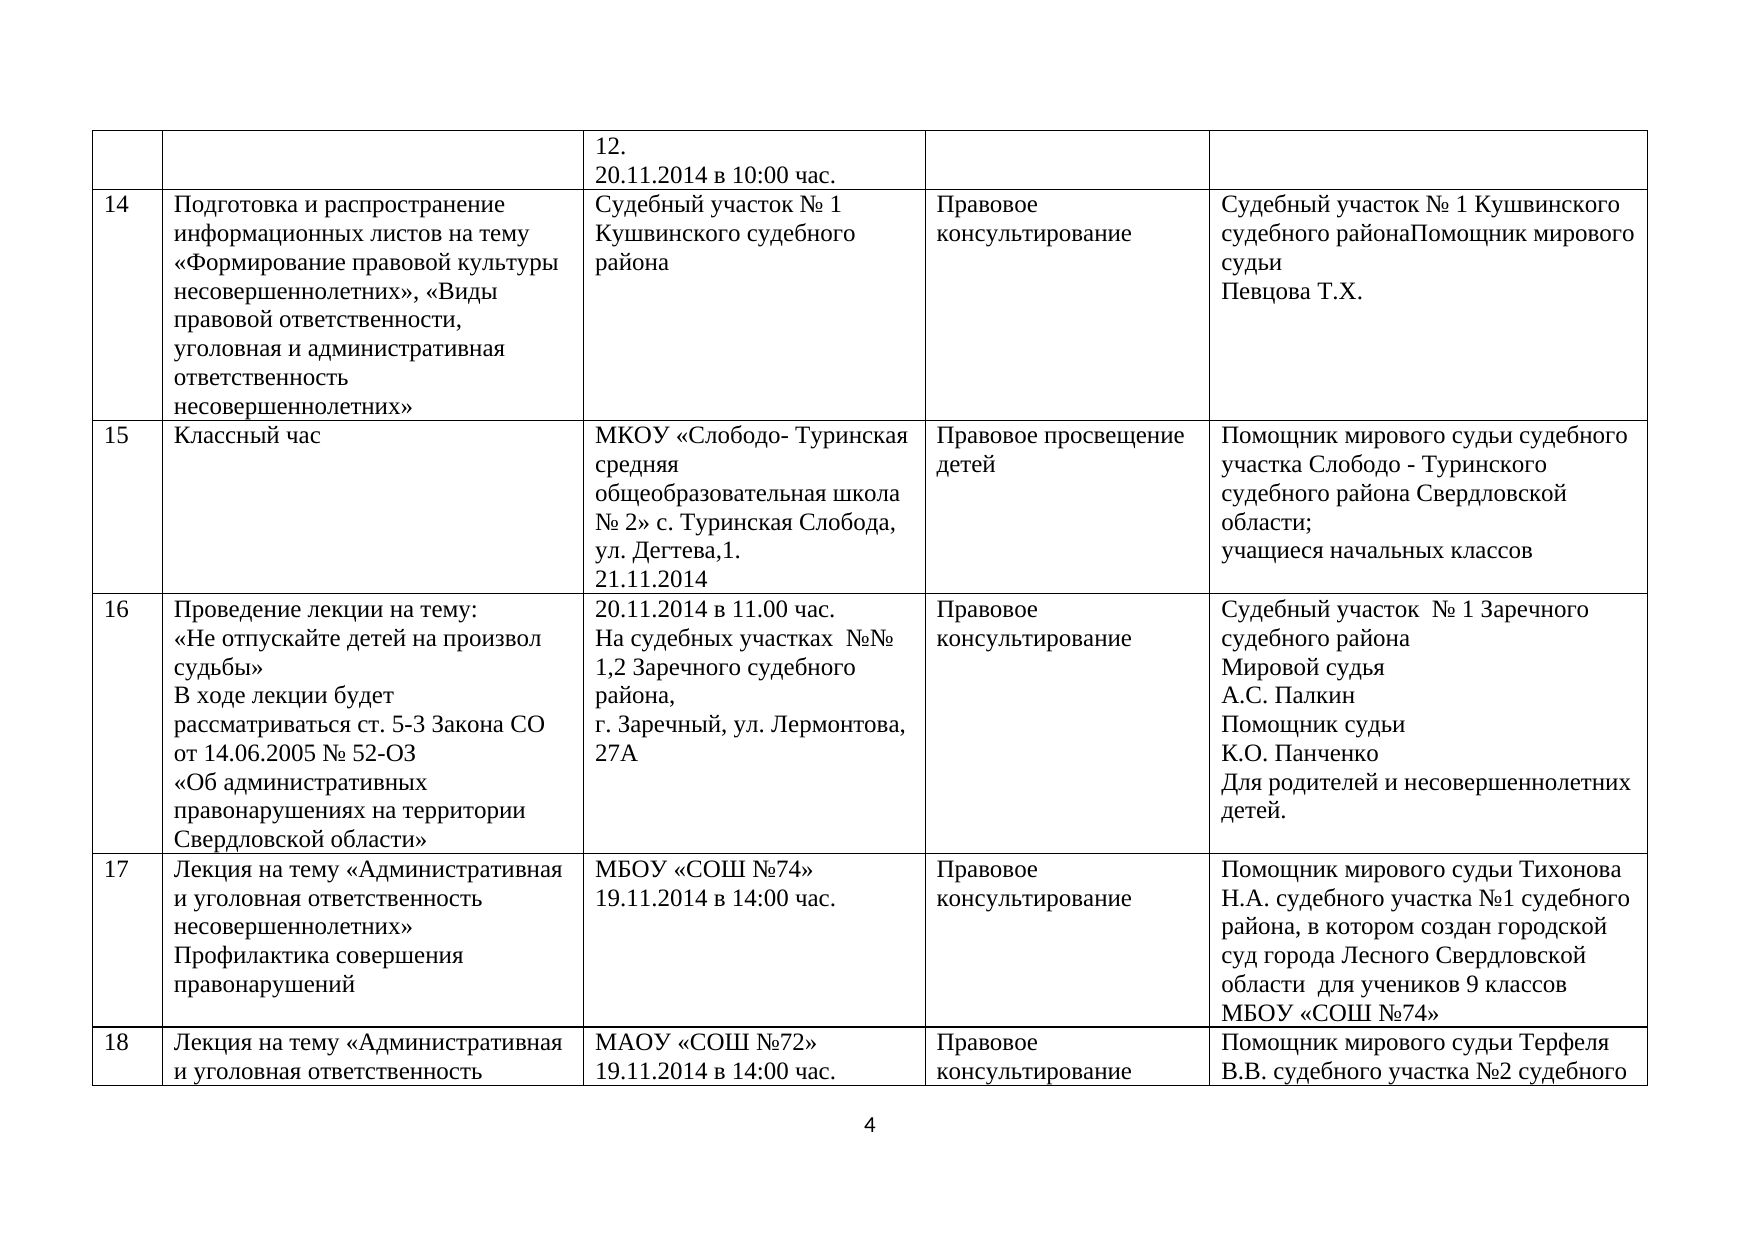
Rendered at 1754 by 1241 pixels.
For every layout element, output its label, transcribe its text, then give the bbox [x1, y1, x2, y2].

table_cell Помощник мирового судьи судебного участка Слободо - Туринского судебного района Свердловской области; учащиеся начальных классов [1210, 421, 1647, 593]
table_cell Правовое просвещение детей [926, 421, 1209, 593]
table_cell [1210, 1028, 1647, 1085]
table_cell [926, 131, 1209, 188]
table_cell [163, 131, 583, 188]
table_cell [163, 1028, 583, 1085]
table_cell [926, 1028, 1209, 1085]
table_cell Судебный участок № 1 Кушвинского судебного районаПомощник мирового судьи Певцова Т.Х. [1210, 190, 1647, 419]
table_cell 14 [93, 190, 162, 419]
table_cell Помощник мирового судьи Тихонова Н.А. судебного участка №1 судебного района, в котором создан городской суд города Лесного Свердловской области для учеников 9 классов МБОУ «СОШ №74» [1210, 854, 1647, 1026]
table_cell 15 [93, 421, 162, 593]
table_cell 20.11.2014 в 11.00 час. На судебных участках №№ 1,2 Заречного судебного района, г. Заречный, ул. Лермонтова, 27А [584, 594, 925, 853]
table_cell Правовое консультирование [926, 594, 1209, 853]
table_cell Судебный участок № 1 Кушвинского судебного района [584, 190, 925, 419]
table_cell МБОУ «СОШ №74» 19.11.2014 в 14:00 час. [584, 854, 925, 1026]
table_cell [584, 131, 925, 188]
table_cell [1210, 131, 1647, 188]
table_cell Проведение лекции на тему: «Не отпускайте детей на произвол судьбы» В ходе лекции будет рассматриваться ст. 5-3 Закона СО от 14.06.2005 № 52-ОЗ «Об административных правонарушениях на территории Свердловской области» [163, 594, 583, 853]
table_cell Правовое консультирование [926, 190, 1209, 419]
table_cell Лекция на тему «Административная и уголовная ответственность несовершеннолетних» Профилактика совершения правонарушений [163, 854, 583, 1026]
table_cell 18 [93, 1028, 162, 1085]
table_cell Судебный участок № 1 Заречного судебного района Мировой судья А.С. Палкин Помощник судьи К.О. Панченко Для родителей и несовершеннолетних детей. [1210, 594, 1647, 853]
table_cell Правовое консультирование [926, 854, 1209, 1026]
table_cell 13 [93, 131, 162, 188]
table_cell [584, 1028, 925, 1085]
table_cell 17 [93, 854, 162, 1026]
table_cell МКОУ «Слободо- Туринская средняя общеобразовательная школа № 2» с. Туринская Слобода, ул. Дегтева,1. 21.11.2014 [584, 421, 925, 593]
table_cell Классный час [163, 421, 583, 593]
table_cell 16 [93, 594, 162, 853]
table_cell Подготовка и распространение информационных листов на тему «Формирование правовой культуры несовершеннолетних», «Виды правовой ответственности, уголовная и административная ответственность несовершеннолетних» [163, 190, 583, 419]
